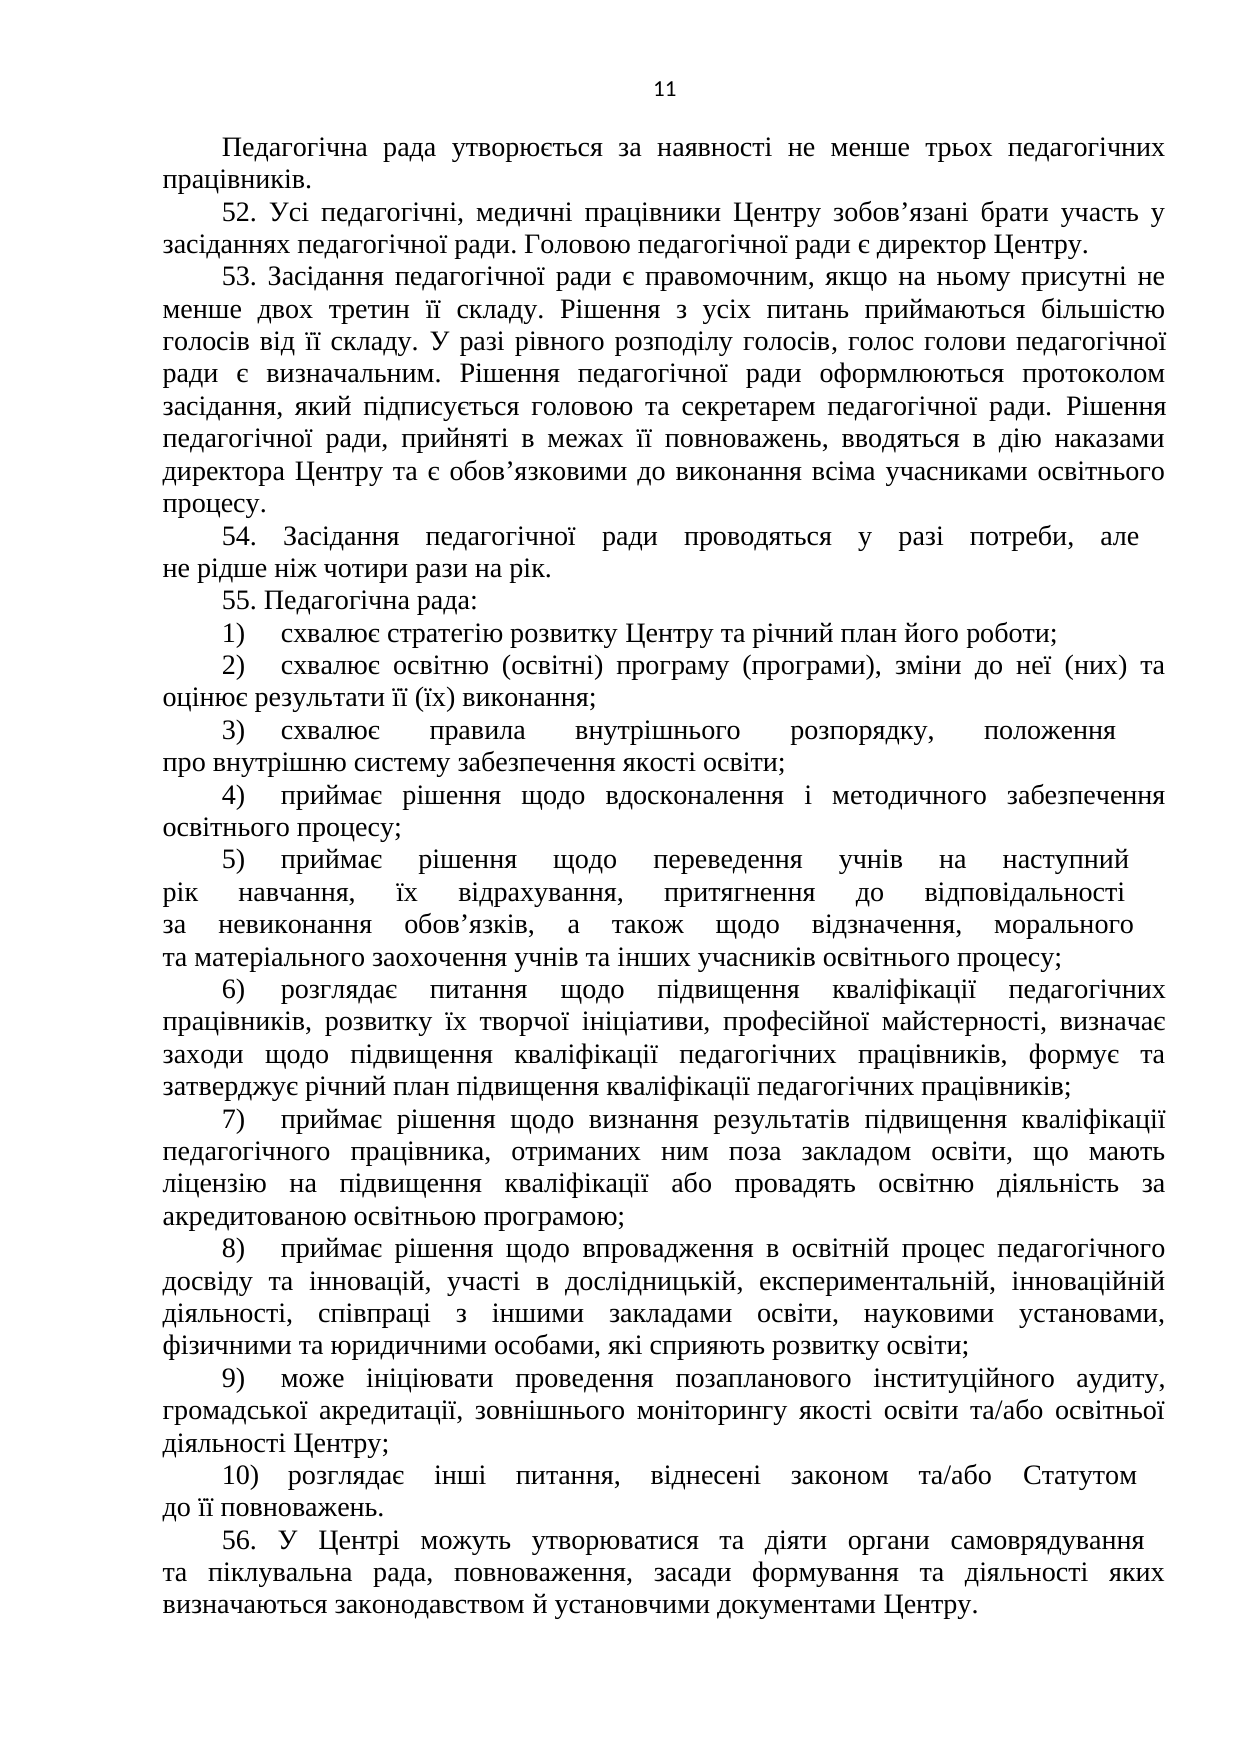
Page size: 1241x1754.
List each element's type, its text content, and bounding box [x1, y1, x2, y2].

text Педагогічна рада утворюється за наявності не менше трьох педагогічних працівників. [162, 130, 1167, 194]
list приймає рішення щодо визнання результатів підвищення кваліфікації педагогічного працівника, отриманих ним поза закладом освіти, що мають ліцензію на підвищення кваліфікації або провадять освітню діяльність за акредитованою освітньою програмою; [162, 1102, 1167, 1231]
list схвалює правила внутрішнього розпорядку, положення про внутрішню систему забезпечення якості освіти; [162, 713, 1167, 778]
text 55. Педагогічна рада: [162, 583, 1167, 616]
list приймає рішення щодо переведення учнів на наступний рік навчання, їх відрахування, притягнення до відповідальності за невиконання обов’язків, а також щодо відзначення, морального та матеріального заохочення учнів та інших учасників освітнього процесу; [162, 842, 1167, 972]
text 52. Усі педагогічні, медичні працівники Центру зобов’язані брати участь у засіданнях педагогічної ради. Головою педагогічної ради є директор Центру. [162, 194, 1167, 259]
list приймає рішення щодо вдосконалення і методичного забезпечення освітнього процесу; [162, 778, 1167, 842]
text 56. У Центрі можуть утворюватися та діяти органи самоврядування та піклувальна рада, повноваження, засади формування та діяльності яких визначаються законодавством й установчими документами Центру. [162, 1523, 1167, 1620]
list розглядає інші питання, віднесені законом та/або Статутом до її повноважень. [162, 1458, 1167, 1523]
list схвалює освітню (освітні) програму (програми), зміни до неї (них) та оцінює результати її (їх) виконання; [162, 648, 1167, 713]
list розглядає питання щодо підвищення кваліфікації педагогічних працівників, розвитку їх творчої ініціативи, професійної майстерності, визначає заходи щодо підвищення кваліфікації педагогічних працівників, формує та затверджує річний план підвищення кваліфікації педагогічних працівників; [162, 972, 1167, 1102]
list схвалює стратегію розвитку Центру та річний план його роботи; [162, 616, 1167, 648]
text 54. Засідання педагогічної ради проводяться у разі потреби, але не рідше ніж чотири рази на рік. [162, 518, 1167, 583]
list приймає рішення щодо впровадження в освітній процес педагогічного досвіду та інновацій, участі в дослідницькій, експериментальній, інноваційній діяльності, співпраці з іншими закладами освіти, науковими установами, фізичними та юридичними особами, які сприяють розвитку освіти; [162, 1231, 1167, 1361]
list може ініціювати проведення позапланового інституційного аудиту, громадської акредитації, зовнішнього моніторингу якості освіти та/або освітньої діяльності Центру; [162, 1361, 1167, 1458]
text 53. Засідання педагогічної ради є правомочним, якщо на ньому присутні не менше двох третин її складу. Рішення з усіх питань приймаються більшістю голосів від її складу. У разі рівного розподілу голосів, голос голови педагогічної ради є визначальним. Рішення педагогічної ради оформлюються протоколом засідання, який підписується головою та секретарем педагогічної ради. Рішення педагогічної ради, прийняті в межах її повноважень, вводяться в дію наказами директора Центру та є обов’язковими до виконання всіма учасниками освітнього процесу. [162, 259, 1167, 518]
